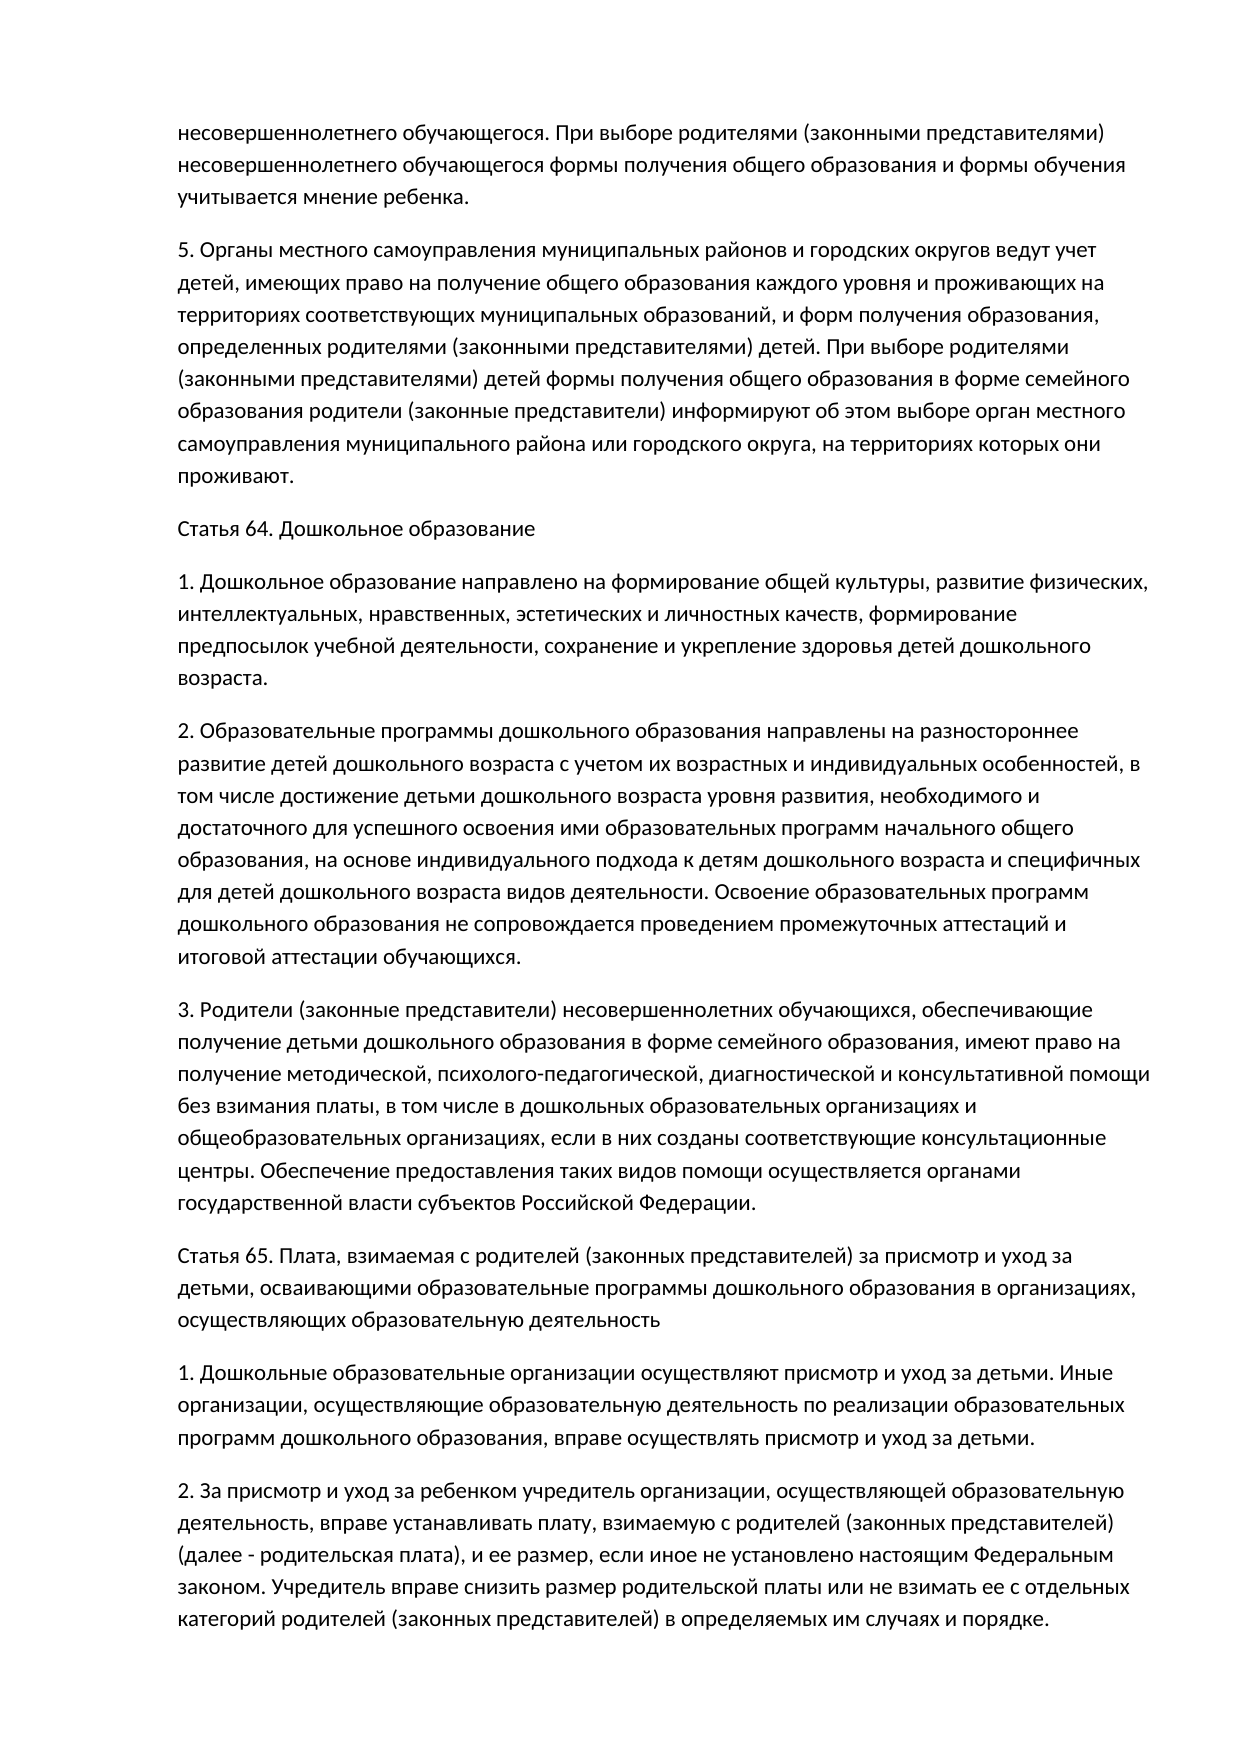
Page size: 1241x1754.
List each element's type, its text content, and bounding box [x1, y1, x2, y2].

text 3. Родители (законные представители) несовершеннолетних обучающихся, обеспечивающие получение детьми дошкольного образования в форме семейного образования, имеют право на получение методической, психолого-педагогической, диагностической и консультативной помощи без взимания платы, в том числе в дошкольных образовательных организациях и общеобразовательных организациях, если в них созданы соответствующие консультационные центры. Обеспечение предоставления таких видов помощи осуществляется органами государственной власти субъектов Российской Федерации. [177, 995, 1152, 1216]
text Статья 65. Плата, взимаемая с родителей (законных представителей) за присмотр и уход за детьми, осваивающими образовательные программы дошкольного образования в организациях, осуществляющих образовательную деятельность [177, 1241, 1152, 1333]
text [177, 118, 1152, 211]
text 2. За присмотр и уход за ребенком учредитель организации, осуществляющей образовательную деятельность, вправе устанавливать плату, взимаемую с родителей (законных представителей) (далее - родительская плата), и ее размер, если иное не установлено настоящим Федеральным законом. Учредитель вправе снизить размер родительской платы или не взимать ее с отдельных категорий родителей (законных представителей) в определяемых им случаях и порядке. [177, 1476, 1152, 1632]
text 2. Образовательные программы дошкольного образования направлены на разностороннее развитие детей дошкольного возраста с учетом их возрастных и индивидуальных особенностей, в том числе достижение детьми дошкольного возраста уровня развития, необходимого и достаточного для успешного освоения ими образовательных программ начального общего образования, на основе индивидуального подхода к детям дошкольного возраста и специфичных для детей дошкольного возраста видов деятельности. Освоение образовательных программ дошкольного образования не сопровождается проведением промежуточных аттестаций и итоговой аттестации обучающихся. [177, 716, 1152, 970]
text 1. Дошкольные образовательные организации осуществляют присмотр и уход за детьми. Иные организации, осуществляющие образовательную деятельность по реализации образовательных программ дошкольного образования, вправе осуществлять присмотр и уход за детьми. [177, 1358, 1152, 1451]
text Статья 64. Дошкольное образование [177, 514, 1152, 542]
text 1. Дошкольное образование направлено на формирование общей культуры, развитие физических, интеллектуальных, нравственных, эстетических и личностных качеств, формирование предпосылок учебной деятельности, сохранение и укрепление здоровья детей дошкольного возраста. [177, 567, 1152, 691]
text 5. Органы местного самоуправления муниципальных районов и городских округов ведут учет детей, имеющих право на получение общего образования каждого уровня и проживающих на территориях соответствующих муниципальных образований, и форм получения образования, определенных родителями (законными представителями) детей. При выборе родителями (законными представителями) детей формы получения общего образования в форме семейного образования родители (законные представители) информируют об этом выборе орган местного самоуправления муниципального района или городского округа, на территориях которых они проживают. [177, 236, 1152, 489]
